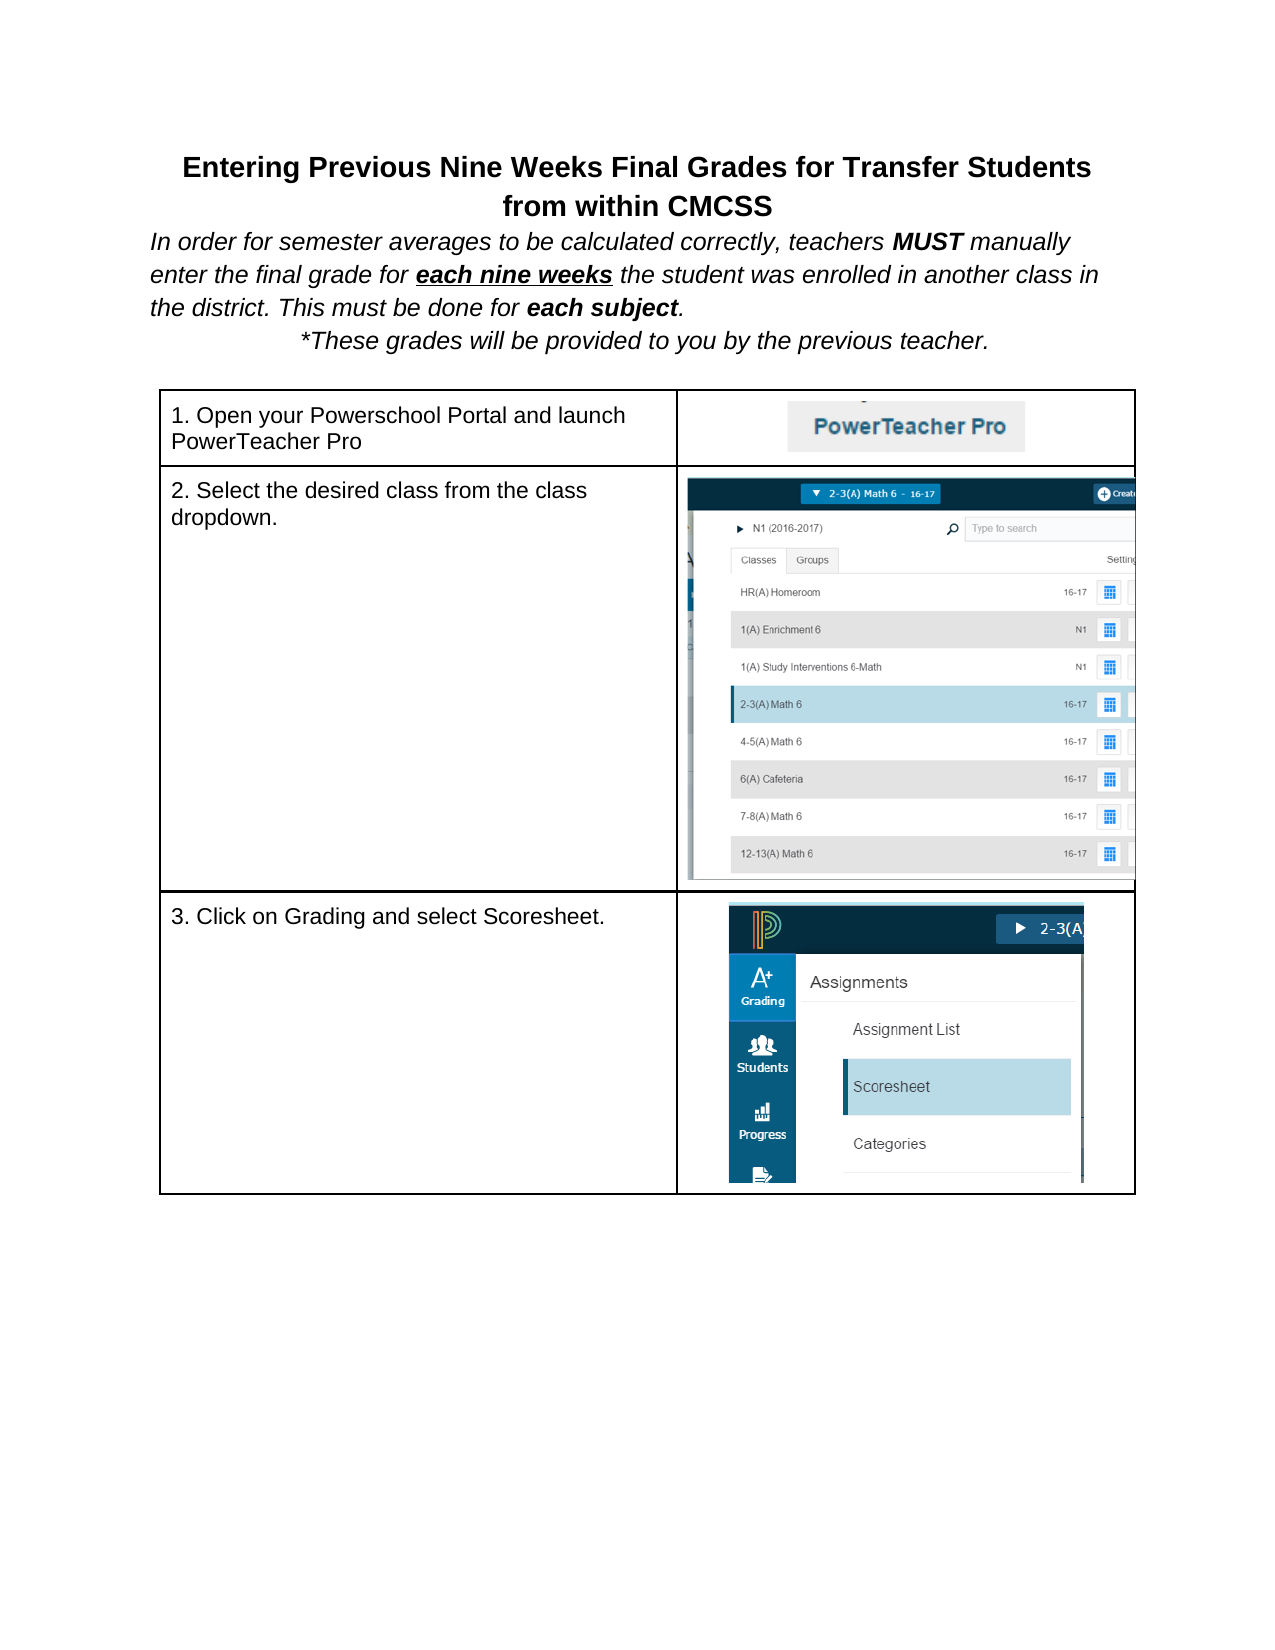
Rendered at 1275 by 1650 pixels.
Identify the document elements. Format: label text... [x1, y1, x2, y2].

picture [796, 954, 1084, 1183]
picture [865, 491, 874, 496]
table_cell [678, 467, 1134, 890]
table_header 1. Open your Powerschool Portal and launch PowerTeacher Pro [161, 391, 676, 465]
table_header [678, 391, 1134, 465]
picture [787, 401, 1025, 452]
text Entering Previous Nine Weeks Final Grades for Transfer Students from within CMCSS [150, 150, 1125, 222]
picture [753, 1168, 771, 1183]
picture [687, 510, 1136, 880]
table_cell 2. Select the desired class from the class dropdown. [161, 467, 676, 890]
table_cell 3. Click on Grading and select Scoresheet. [161, 893, 676, 1193]
picture [756, 1103, 769, 1121]
picture [749, 1036, 775, 1055]
text *These grades will be provided to you by the previous teacher. [225, 326, 1125, 355]
picture [1094, 484, 1136, 504]
picture [997, 915, 1084, 943]
table_cell [678, 893, 1134, 1193]
text In order for semester averages to be calculated correctly, teachers MUST manually enter the final grade for each nine weeks the student was enrolled in another class in the district. This must be done for each subject. [150, 227, 1125, 322]
